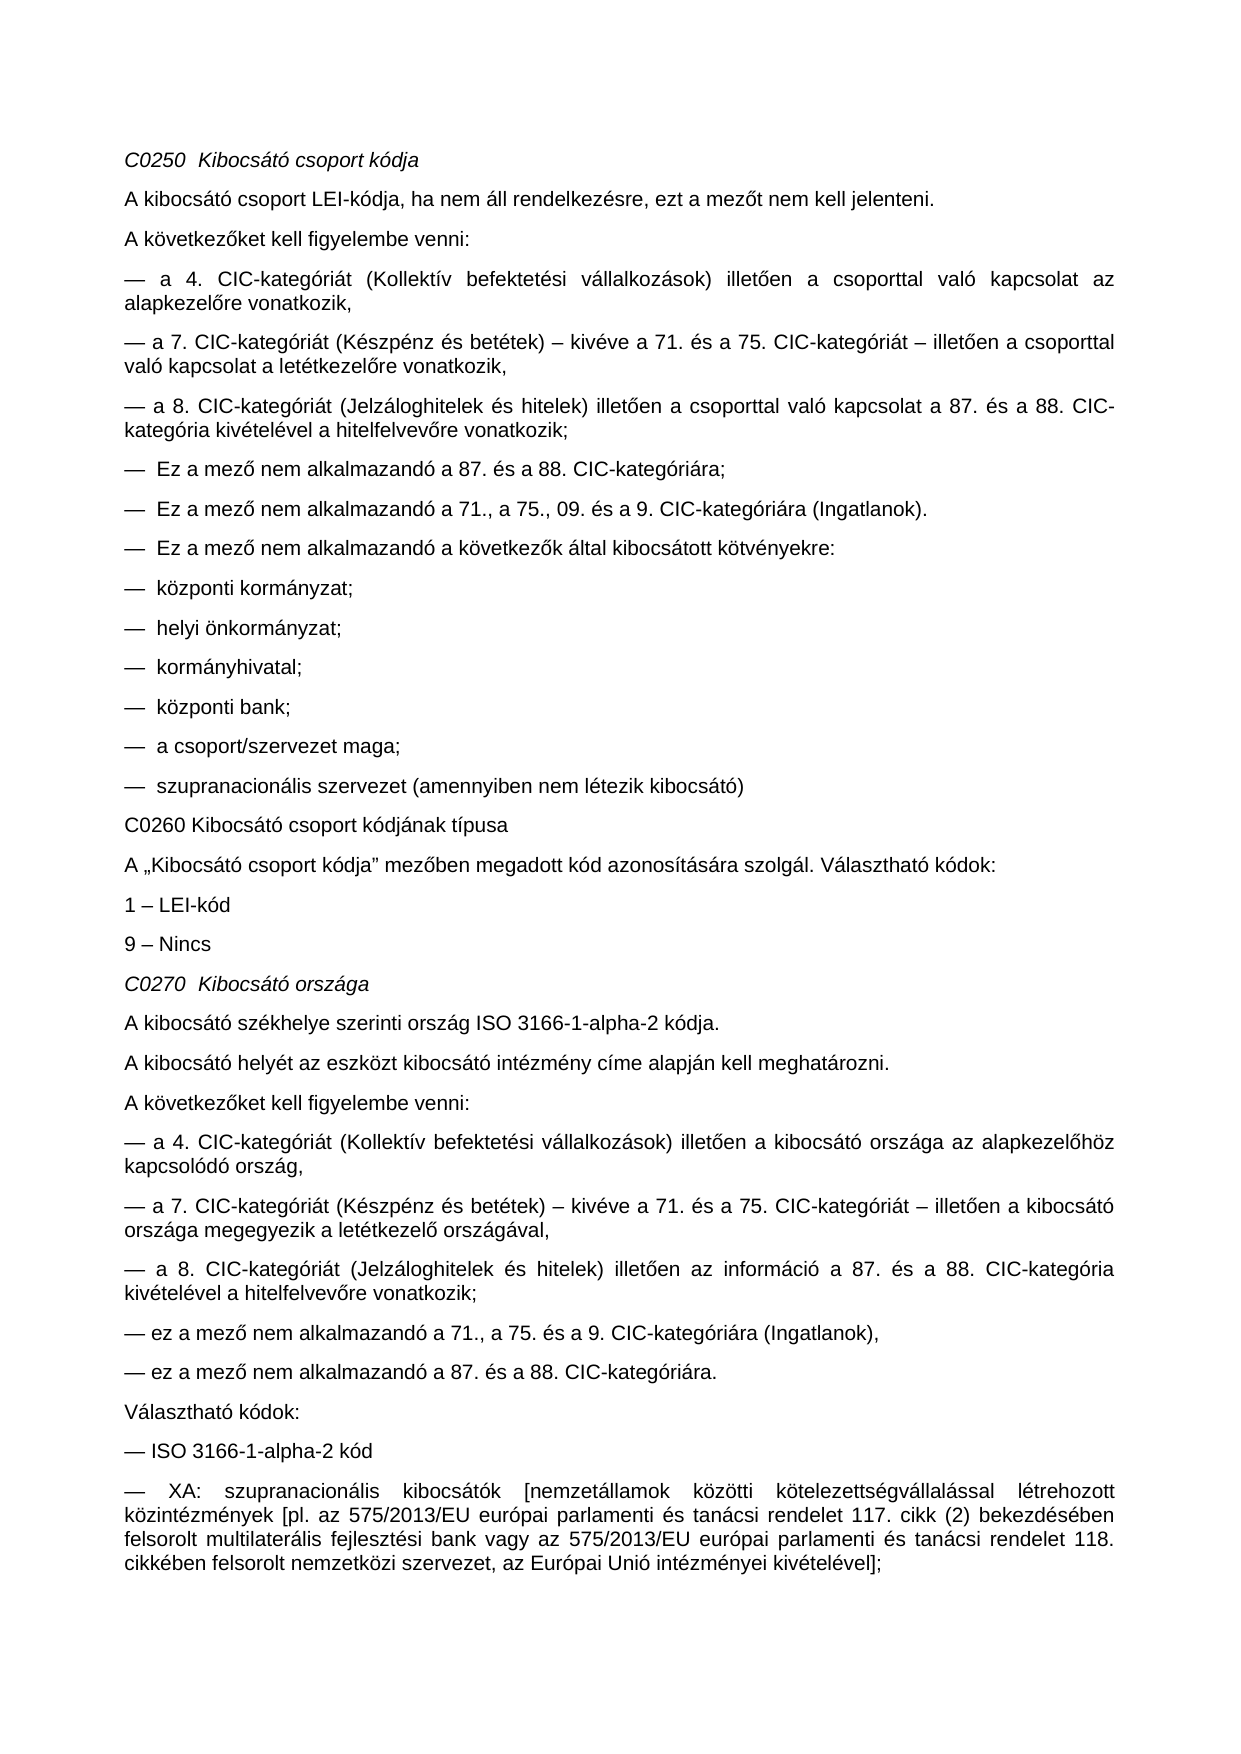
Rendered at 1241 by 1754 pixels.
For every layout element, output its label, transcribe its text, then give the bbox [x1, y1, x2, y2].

text A következőket kell figyelembe venni: [124, 227, 1116, 251]
text A következőket kell figyelembe venni: [124, 1090, 1116, 1114]
text — ez a mező nem alkalmazandó a 71., a 75. és a 9. CIC-kategóriára (Ingatlanok), [124, 1321, 1116, 1344]
text — a csoport/szervezet maga; [124, 734, 1116, 758]
text A „Kibocsátó csoport kódja” mezőben megadott kód azonosítására szolgál. Választható kódok: [124, 853, 1116, 877]
text A kibocsátó székhelye szerinti ország ISO 3166-1-alpha-2 kódja. [124, 1011, 1116, 1035]
text — a 7. CIC-kategóriát (Készpénz és betétek) – kivéve a 71. és a 75. CIC-kategóriát – illetően a csoporttal való kapcsolat a letétkezelőre vonatkozik, [124, 330, 1116, 378]
text — XA: szupranacionális kibocsátók [nemzetállamok közötti kötelezettségvállalással létrehozott közintézmények [pl. az 575/2013/EU európai parlamenti és tanácsi rendelet 117. cikk (2) bekezdésében felsorolt multilaterális fejlesztési bank vagy az 575/2013/EU európai parlamenti és tanácsi rendelet 118. cikkében felsorolt nemzetközi szervezet, az Európai Unió intézményei kivételével]; [124, 1479, 1116, 1575]
text Választható kódok: [124, 1400, 1116, 1424]
text — a 7. CIC-kategóriát (Készpénz és betétek) – kivéve a 71. és a 75. CIC-kategóriát – illetően a kibocsátó országa megegyezik a letétkezelő országával, [124, 1193, 1116, 1241]
text — helyi önkormányzat; [124, 615, 1116, 639]
text — kormányhivatal; [124, 655, 1116, 679]
text — ISO 3166-1-alpha-2 kód [124, 1439, 1116, 1463]
text — a 4. CIC-kategóriát (Kollektív befektetési vállalkozások) illetően a csoporttal való kapcsolat az alapkezelőre vonatkozik, [124, 266, 1116, 314]
text — szupranacionális szervezet (amennyiben nem létezik kibocsátó) [124, 774, 1116, 798]
text A kibocsátó csoport LEI-kódja, ha nem áll rendelkezésre, ezt a mezőt nem kell jelenteni. [124, 187, 1116, 211]
text — központi kormányzat; [124, 576, 1116, 600]
text C0250 Kibocsátó csoport kódja [124, 148, 1116, 172]
text — a 8. CIC-kategóriát (Jelzáloghitelek és hitelek) illetően az információ a 87. és a 88. CIC-kategória kivételével a hitelfelvevőre vonatkozik; [124, 1257, 1116, 1305]
text 1 – LEI-kód [124, 892, 1116, 916]
text — ez a mező nem alkalmazandó a 87. és a 88. CIC-kategóriára. [124, 1360, 1116, 1384]
text — a 4. CIC-kategóriát (Kollektív befektetési vállalkozások) illetően a kibocsátó országa az alapkezelőhöz kapcsolódó ország, [124, 1130, 1116, 1178]
text A kibocsátó helyét az eszközt kibocsátó intézmény címe alapján kell meghatározni. [124, 1051, 1116, 1075]
text C0260 Kibocsátó csoport kódjának típusa [124, 813, 1116, 837]
text 9 – Nincs [124, 932, 1116, 956]
text — Ez a mező nem alkalmazandó a 87. és a 88. CIC-kategóriára; [124, 457, 1116, 481]
text — központi bank; [124, 694, 1116, 718]
text — a 8. CIC-kategóriát (Jelzáloghitelek és hitelek) illetően a csoporttal való kapcsolat a 87. és a 88. CIC-kategória kivételével a hitelfelvevőre vonatkozik; [124, 393, 1116, 441]
text — Ez a mező nem alkalmazandó a következők által kibocsátott kötvényekre: [124, 536, 1116, 560]
text — Ez a mező nem alkalmazandó a 71., a 75., 09. és a 9. CIC-kategóriára (Ingatlanok). [124, 497, 1116, 521]
text C0270 Kibocsátó országa [124, 972, 1116, 996]
